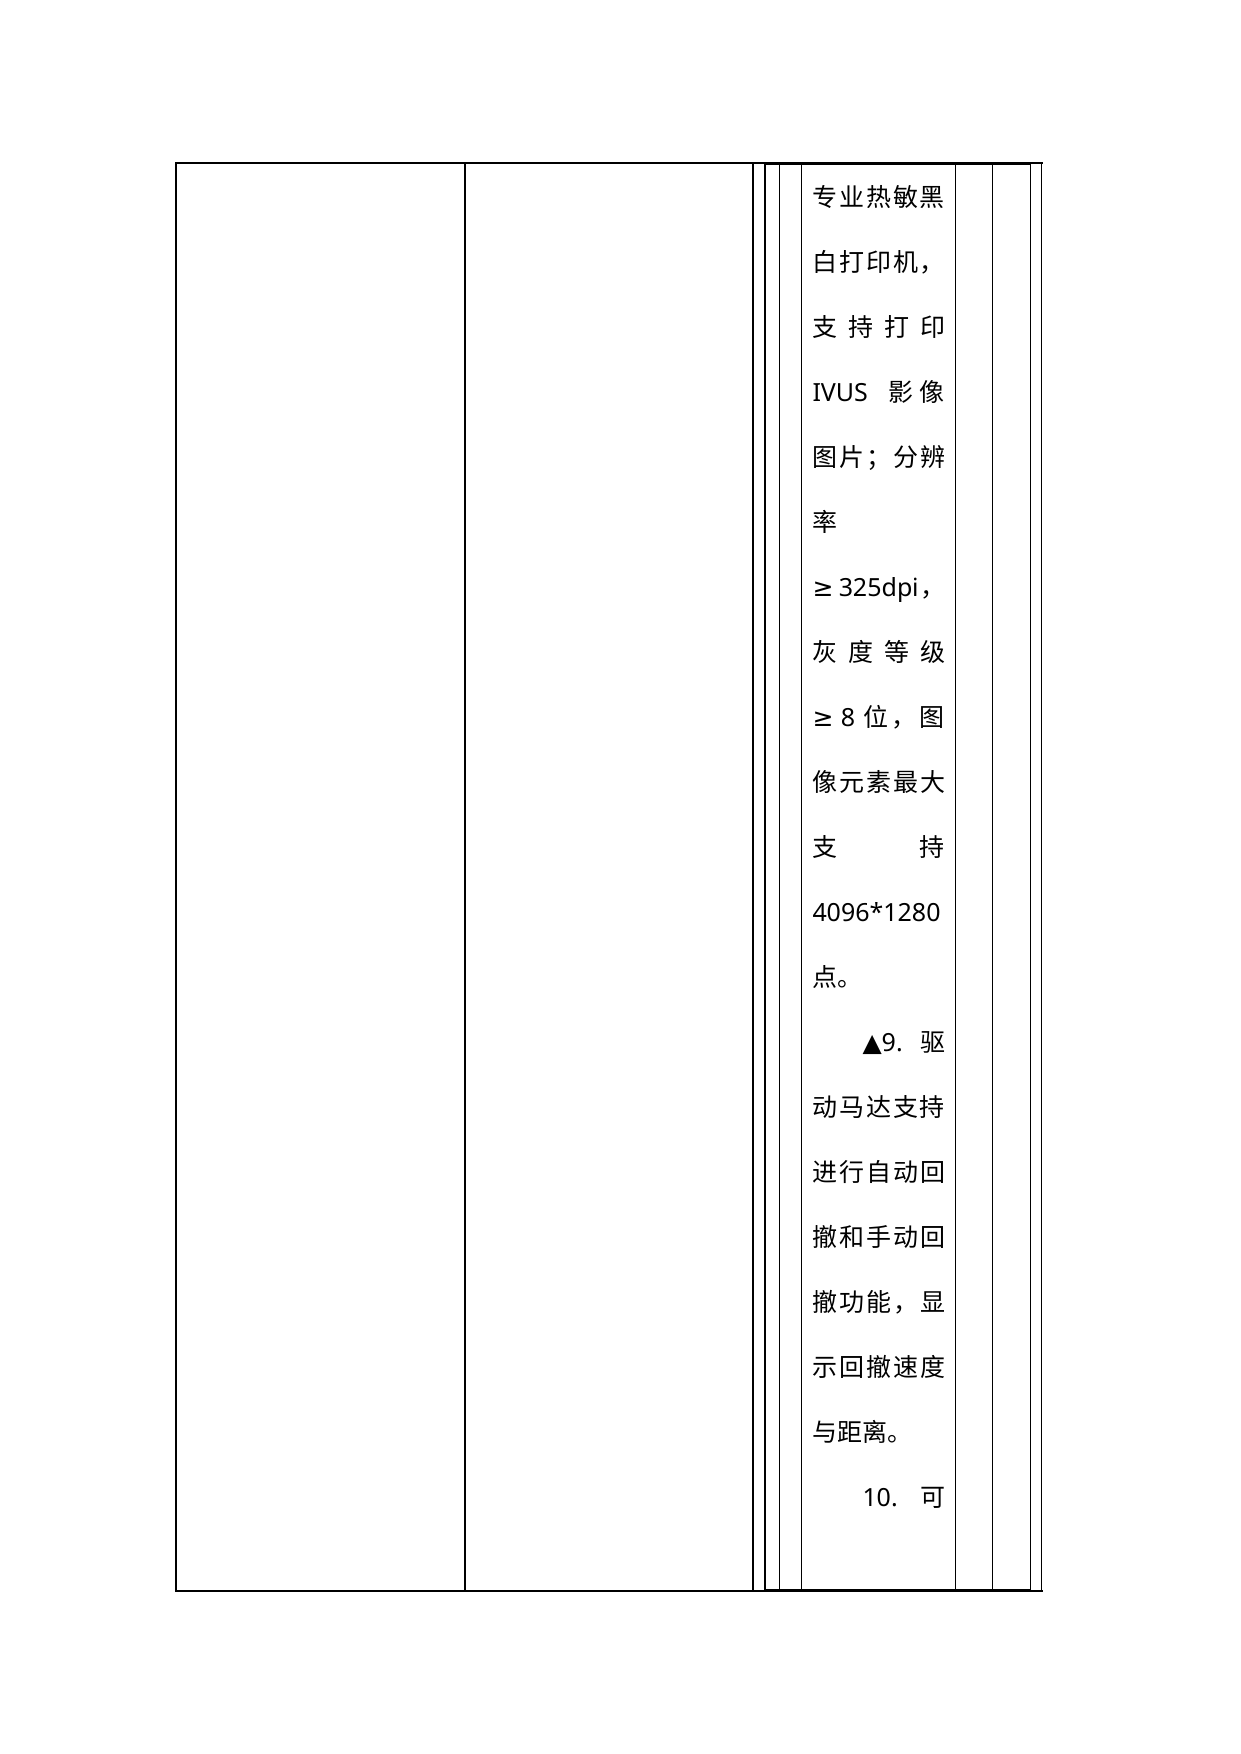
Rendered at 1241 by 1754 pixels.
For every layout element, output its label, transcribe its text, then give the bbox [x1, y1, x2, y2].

table_cell [802, 165, 955, 1589]
table_cell [466, 164, 752, 1590]
table_cell [1031, 164, 1041, 1590]
table_cell [780, 165, 801, 1589]
table_cell [993, 165, 1030, 1589]
table_cell [754, 164, 764, 1590]
table_cell 1 [177, 164, 464, 1590]
table_cell [956, 165, 992, 1589]
table_cell [766, 165, 779, 1589]
